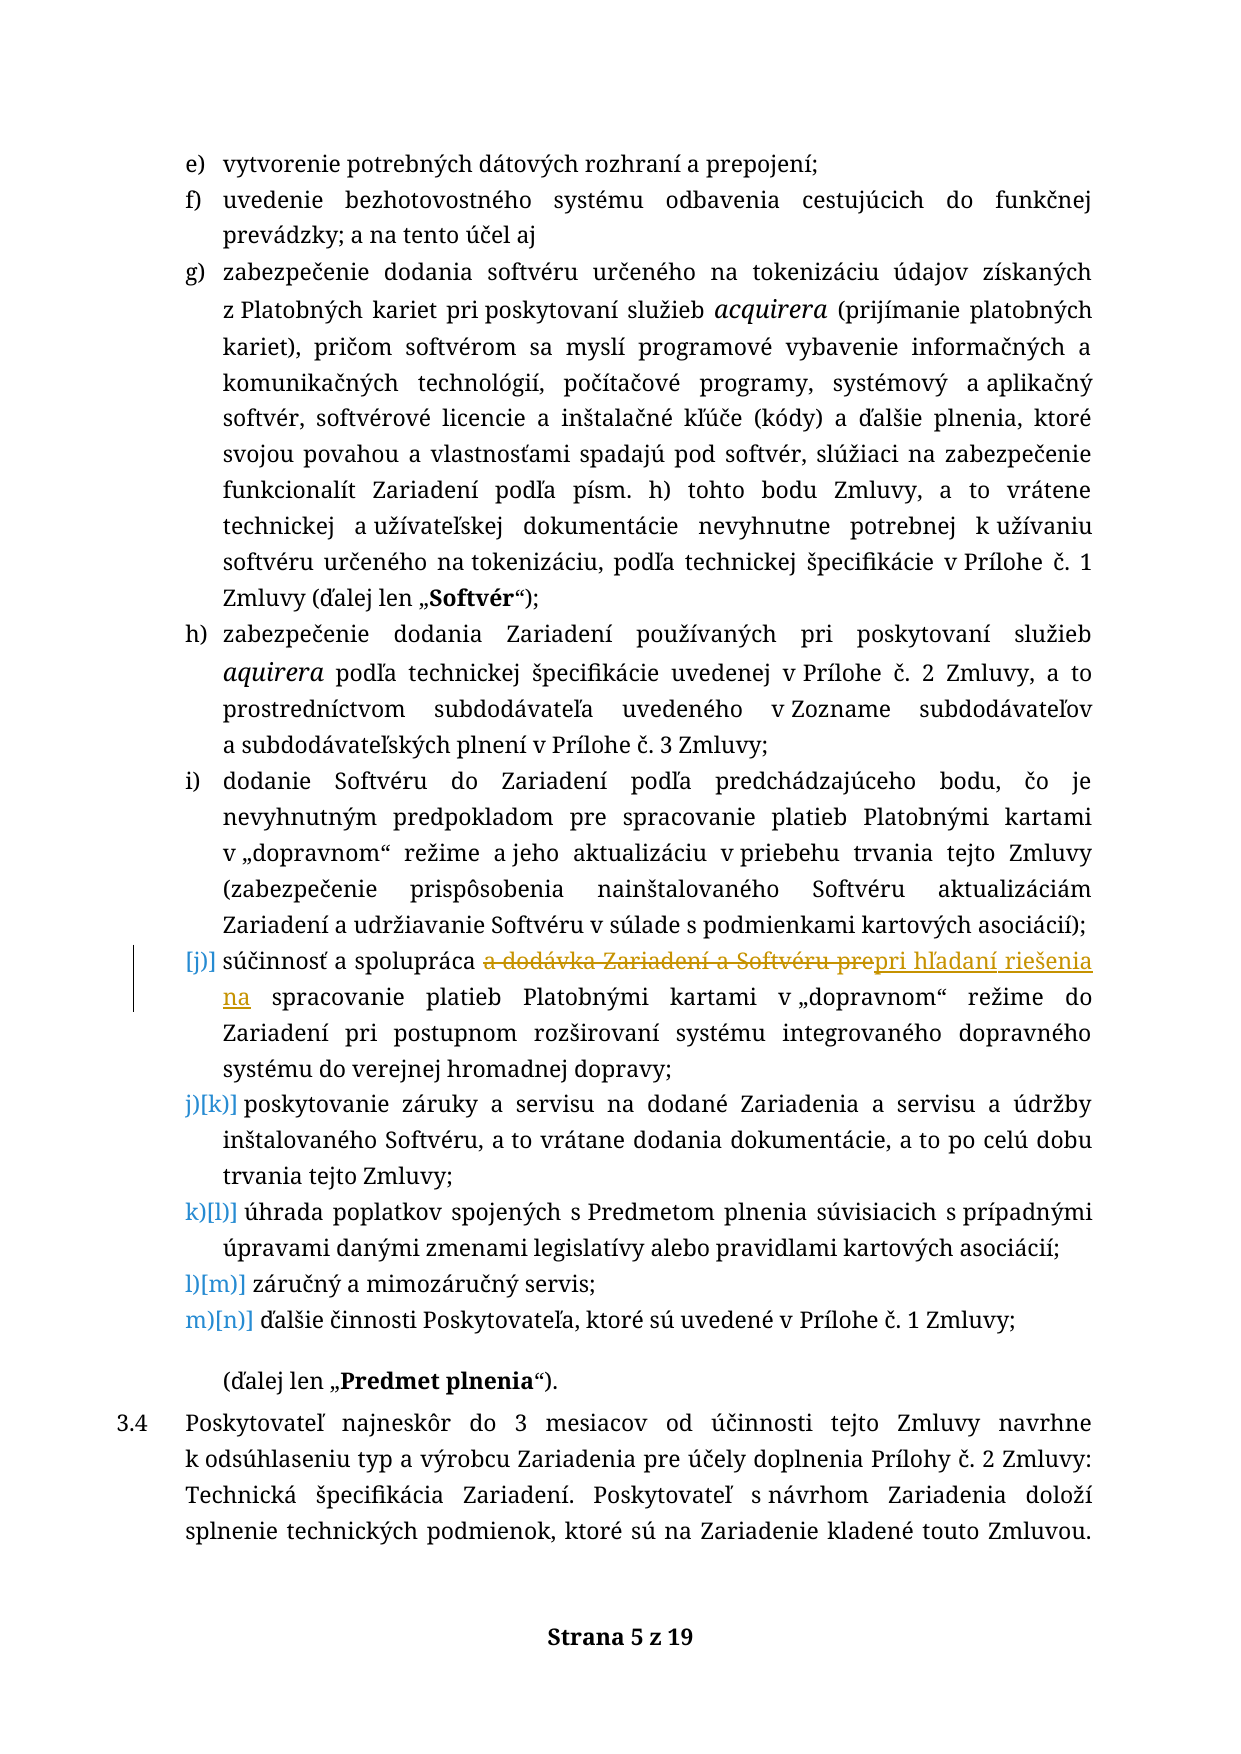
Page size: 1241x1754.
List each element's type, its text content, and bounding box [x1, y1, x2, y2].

list dodanie Softvéru do Zariadení podľa predchádzajúceho bodu, čo je nevyhnutným predpokladom pre spracovanie platieb Platobnými kartami v „dopravnom“ režime a jeho aktualizáciu v priebehu trvania tejto Zmluvy (zabezpečenie prispôsobenia nainštalovaného Softvéru aktualizáciám Zariadení a udržiavanie Softvéru v súlade s podmienkami kartových asociácií); [185, 765, 1093, 940]
list uvedenie bezhotovostného systému odbavenia cestujúcich do funkčnej prevádzky; a na tento účel aj [185, 183, 1093, 251]
list vytvorenie potrebných dátových rozhraní a prepojení; [185, 148, 1093, 179]
list ďalšie činnosti Poskytovateľa, ktoré sú uvedené v Prílohe č. 1 Zmluvy; [185, 1304, 1093, 1335]
list úhrada poplatkov spojených s Predmetom plnenia súvisiacich s prípadnými úpravami danými zmenami legislatívy alebo pravidlami kartových asociácií; [185, 1196, 1093, 1263]
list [148, 1407, 1093, 1546]
list záručný a mimozáručný servis; [185, 1268, 1093, 1299]
list zabezpečenie dodania softvéru určeného na tokenizáciu údajov získaných z Platobných kariet pri poskytovaní služieb acquirera (prijímanie platobných kariet), pričom softvérom sa myslí programové vybavenie informačných a komunikačných technológií, počítačové programy, systémový a aplikačný softvér, softvérové licencie a inštalačné kľúče (kódy) a ďalšie plnenia, ktoré svojou povahou a vlastnosťami spadajú pod softvér, slúžiaci na zabezpečenie funkcionalít Zariadení podľa písm. h) tohto bodu Zmluvy, a to vrátene technickej a užívateľskej dokumentácie nevyhnutne potrebnej k užívaniu softvéru určeného na tokenizáciu, podľa technickej špecifikácie v Prílohe č. 1 Zmluvy (ďalej len „Softvér“); [185, 255, 1093, 613]
list poskytovanie záruky a servisu na dodané Zariadenia a servisu a údržby inštalovaného Softvéru, a to vrátane dodania dokumentácie, a to po celú dobu trvania tejto Zmluvy; [185, 1088, 1093, 1192]
list súčinnosť a spolupráca spracovanie platieb Platobnými kartami v „dopravnom“ režime do Zariadení pri postupnom rozširovaní systému integrovaného dopravného systému do verejnej hromadnej dopravy; [185, 945, 1093, 1084]
list zabezpečenie dodania Zariadení používaných pri poskytovaní služieb aquirera podľa technickej špecifikácie uvedenej v Prílohe č. 2 Zmluvy, a to prostredníctvom subdodávateľa uvedeného v Zozname subdodávateľov a subdodávateľských plnení v Prílohe č. 3 Zmluvy; [185, 618, 1093, 760]
list (ďalej len „Predmet plnenia“). [223, 1365, 1093, 1396]
